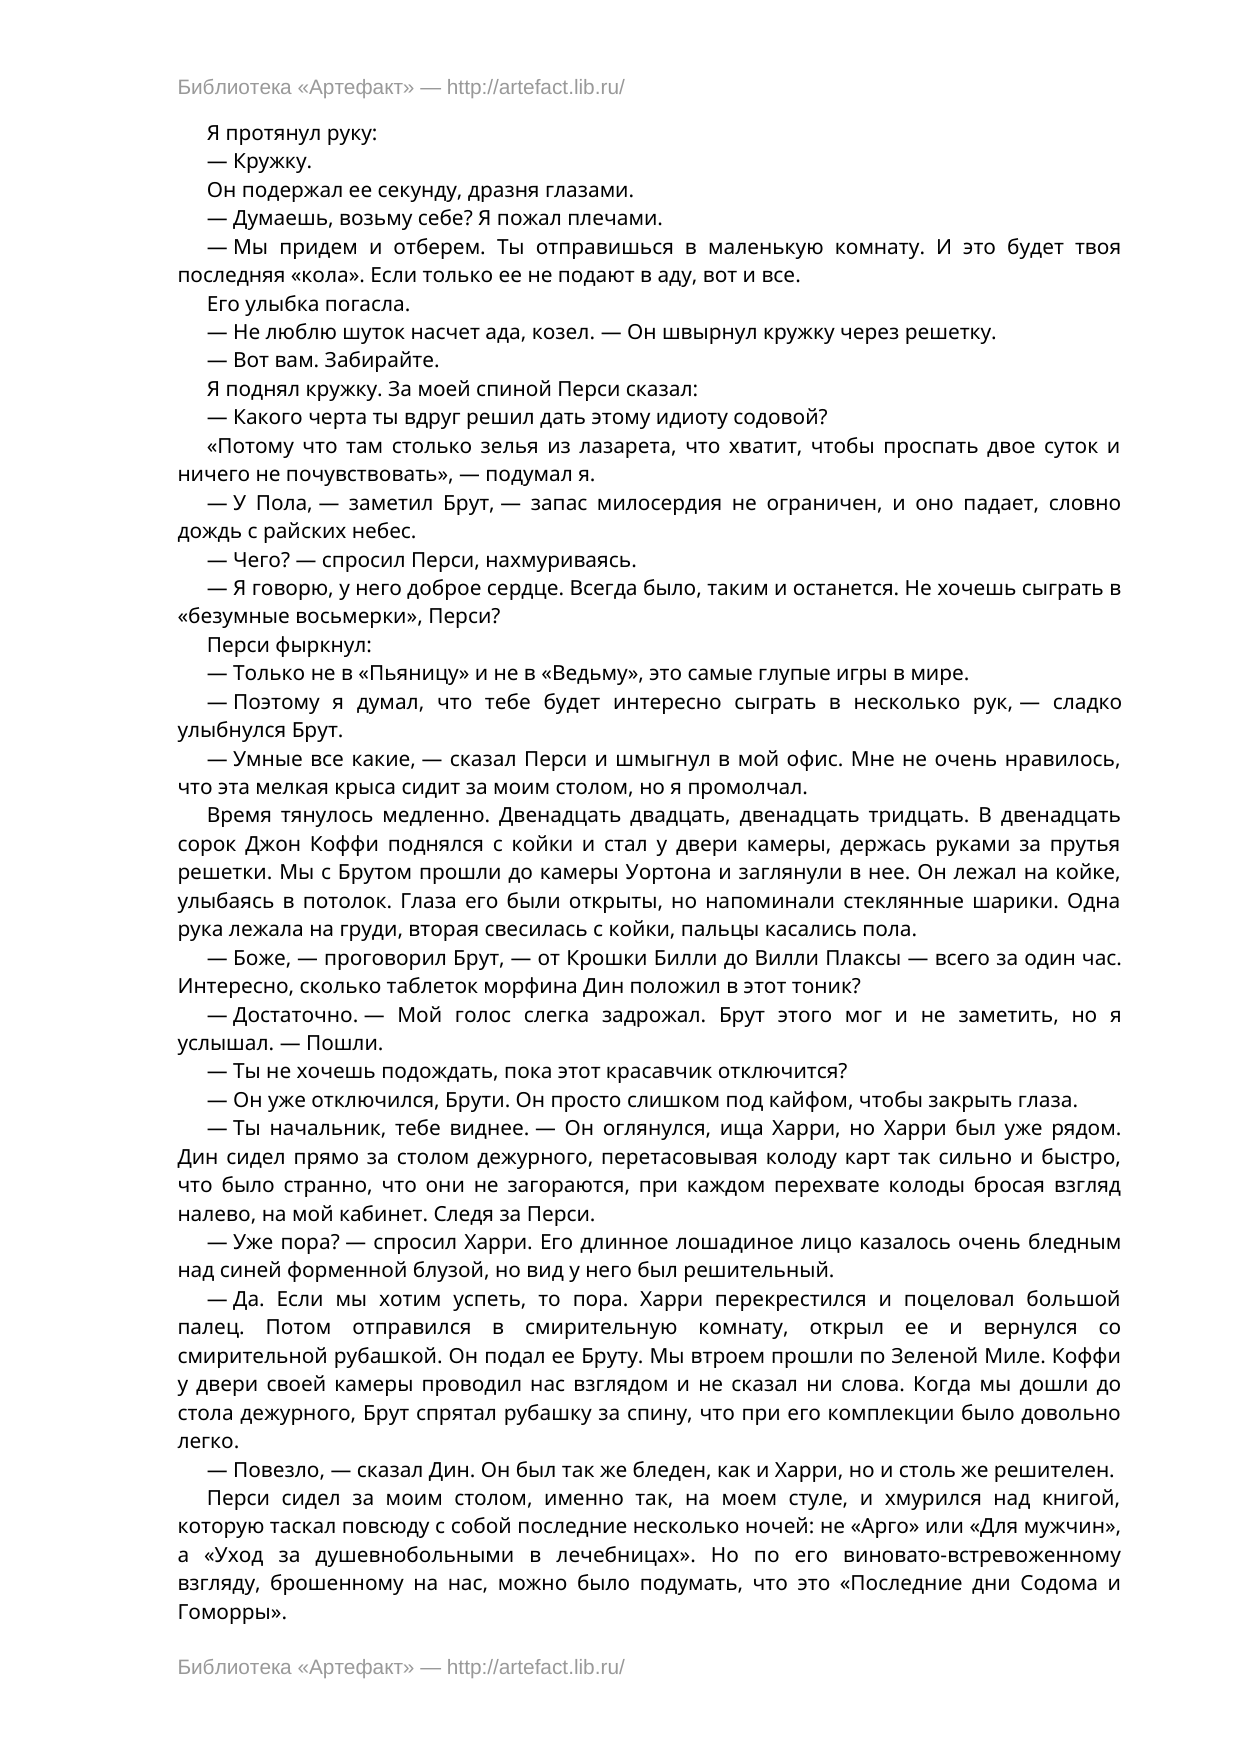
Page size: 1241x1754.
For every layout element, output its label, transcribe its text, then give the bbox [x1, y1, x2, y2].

text — Мы придем и отберем. Ты отправишься в маленькую комнату. И это будет твоя последняя «кола». Если только ее не подают в аду, вот и все. [177, 232, 1122, 289]
text Перси фыркнул: [177, 630, 1122, 658]
text — У Пола, — заметил Брут, — запас милосердия не ограничен, и оно падает, словно дождь с райских небес. [177, 488, 1122, 545]
text «Потому что там столько зелья из лазарета, что хватит, чтобы проспать двое суток и ничего не почувствовать», — подумал я. [177, 431, 1122, 488]
text Я протянул руку: [177, 118, 1122, 147]
text — Он уже отключился, Брути. Он просто слишком под кайфом, чтобы закрыть глаза. [177, 1085, 1122, 1113]
text — Ты начальник, тебе виднее. — Он оглянулся, ища Харри, но Харри был уже рядом. Дин сидел прямо за столом дежурного, перетасовывая колоду карт так сильно и быстро, что было странно, что они не загораются, при каждом перехвате колоды бросая взгляд налево, на мой кабинет. Следя за Перси. [177, 1113, 1122, 1227]
text — Думаешь, возьму себе? Я пожал плечами. [177, 203, 1122, 232]
text Перси сидел за моим столом, именно так, на моем стуле, и хмурился над книгой, которую таскал повсюду с собой последние несколько ночей: не «Арго» или «Для мужчин», а «Уход за душевнобольными в лечебницах». Но по его виновато-встревоженному взгляду, брошенному на нас, можно было подумать, что это «Последние дни Содома и Гоморры». [177, 1483, 1122, 1625]
text — Повезло, — сказал Дин. Он был так же бледен, как и Харри, но и столь же решителен. [177, 1455, 1122, 1483]
text — Уже пора? — спросил Харри. Его длинное лошадиное лицо казалось очень бледным над синей форменной блузой, но вид у него был решительный. [177, 1227, 1122, 1284]
text — Какого черта ты вдруг решил дать этому идиоту содовой? [177, 402, 1122, 431]
text — Поэтому я думал, что тебе будет интересно сыграть в несколько рук, — сладко улыбнулся Брут. [177, 687, 1122, 744]
text — Не люблю шуток насчет ада, козел. — Он швырнул кружку через решетку. [177, 317, 1122, 346]
text — Только не в «Пьяницу» и не в «Ведьму», это самые глупые игры в мире. [177, 658, 1122, 687]
text — Да. Если мы хотим успеть, то пора. Харри перекрестился и поцеловал большой палец. Потом отправился в смирительную комнату, открыл ее и вернулся со смирительной рубашкой. Он подал ее Бруту. Мы втроем прошли по Зеленой Миле. Коффи у двери своей камеры проводил нас взглядом и не сказал ни слова. Когда мы дошли до стола дежурного, Брут спрятал рубашку за спину, что при его комплекции было довольно легко. [177, 1284, 1122, 1455]
text — Боже, — проговорил Брут, — от Крошки Билли до Вилли Плаксы — всего за один час. Интересно, сколько таблеток морфина Дин положил в этот тоник? [177, 943, 1122, 1000]
text Время тянулось медленно. Двенадцать двадцать, двенадцать тридцать. В двенадцать сорок Джон Коффи поднялся с койки и стал у двери камеры, держась руками за прутья решетки. Мы с Брутом прошли до камеры Уортона и заглянули в нее. Он лежал на койке, улыбаясь в потолок. Глаза его были открыты, но напоминали стеклянные шарики. Одна рука лежала на груди, вторая свесилась с койки, пальцы касались пола. [177, 801, 1122, 943]
text — Ты не хочешь подождать, пока этот красавчик отключится? [177, 1057, 1122, 1085]
text — Достаточно. — Мой голос слегка задрожал. Брут этого мог и не заметить, но я услышал. — Пошли. [177, 1000, 1122, 1057]
text — Умные все какие, — сказал Перси и шмыгнул в мой офис. Мне не очень нравилось, что эта мелкая крыса сидит за моим столом, но я промолчал. [177, 744, 1122, 801]
text — Вот вам. Забирайте. [177, 346, 1122, 374]
text Я поднял кружку. За моей спиной Перси сказал: [177, 374, 1122, 402]
text Он подержал ее секунду, дразня глазами. [177, 175, 1122, 203]
text — Чего? — спросил Перси, нахмуриваясь. [177, 545, 1122, 573]
text — Кружку. [177, 147, 1122, 175]
text Его улыбка погасла. [177, 289, 1122, 317]
text — Я говорю, у него доброе сердце. Всегда было, таким и останется. Не хочешь сыграть в «безумные восьмерки», Перси? [177, 573, 1122, 630]
